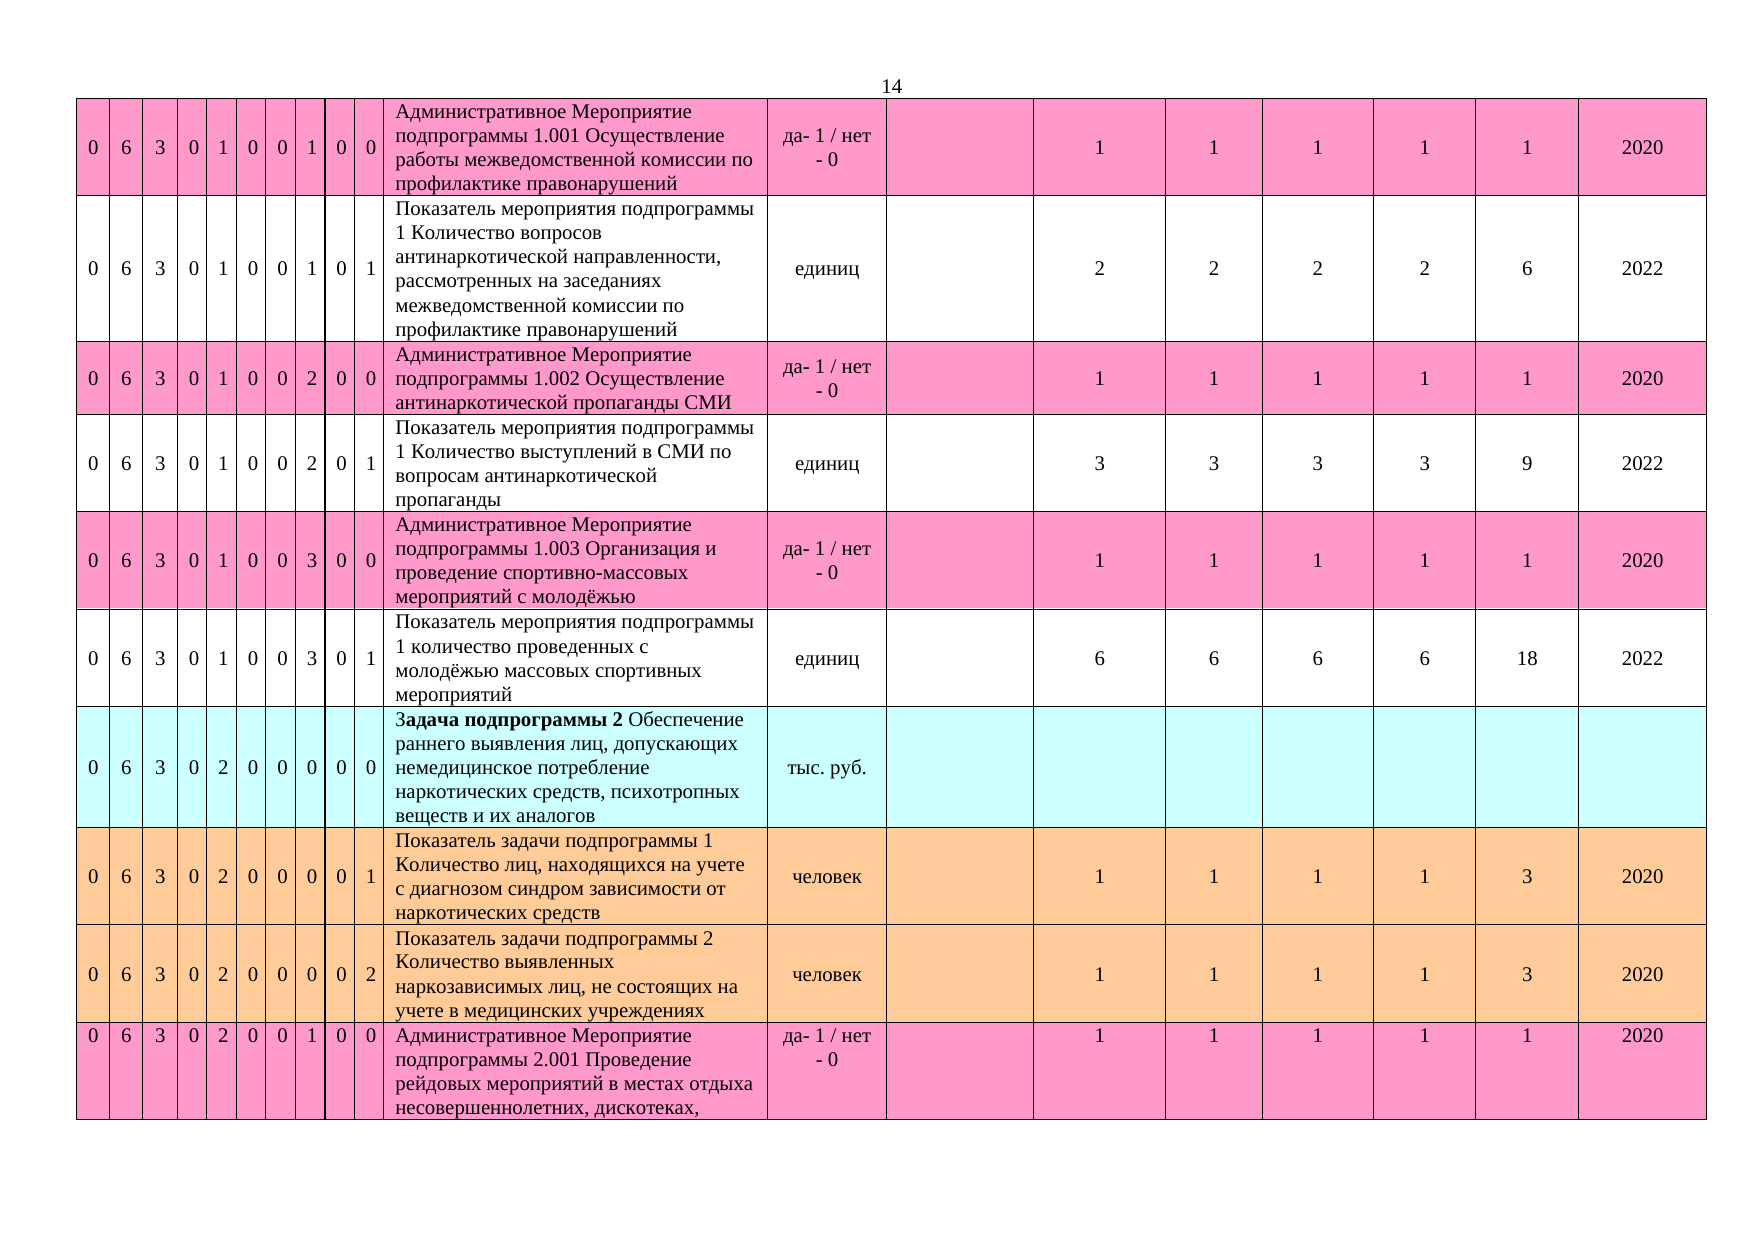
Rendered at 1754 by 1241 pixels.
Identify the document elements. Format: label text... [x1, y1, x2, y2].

table_cell 0 [355, 99, 383, 195]
table_cell 0 [77, 610, 109, 706]
table_cell 0 [326, 925, 354, 1022]
table_cell 1 [1166, 342, 1262, 414]
table_cell 2022 [1579, 196, 1706, 341]
table_cell 0 [237, 512, 265, 608]
table_cell Показатель задачи подпрограммы 2 Количество выявленных наркозависимых лиц, не состоящих на учете в медицинских учреждениях [384, 925, 767, 1022]
table_cell 1 [1476, 342, 1578, 414]
table_cell 3 [143, 925, 177, 1022]
table_cell 1 [1476, 512, 1578, 608]
table_cell 0 [178, 512, 206, 608]
table_cell 3 [143, 196, 177, 341]
table_cell 2022 [1579, 610, 1706, 706]
table_cell [887, 196, 1033, 341]
table_cell 0 [237, 707, 265, 827]
table_cell 0 [77, 1023, 109, 1119]
table_cell [887, 99, 1033, 195]
table_cell 6 [110, 196, 142, 341]
table_cell 1 [1263, 99, 1373, 195]
table_cell [887, 512, 1033, 608]
table_cell 0 [266, 925, 295, 1022]
table_cell 18 [1476, 610, 1578, 706]
table_cell 2 [1263, 196, 1373, 341]
table_cell 1 [1166, 99, 1262, 195]
table_cell 0 [266, 707, 295, 827]
table_cell Показатель задачи подпрограммы 1 Количество лиц, находящихся на учете с диагнозом синдром зависимости от наркотических средств [384, 828, 767, 924]
table_cell 1 [1166, 512, 1262, 608]
table_cell 1 [1034, 1023, 1165, 1119]
table_cell тыс. руб. [768, 707, 886, 827]
table_cell 2020 [1579, 342, 1706, 414]
table_cell 0 [326, 512, 354, 608]
table_cell Административное Мероприятие подпрограммы 1.003 Организация и проведение спортивно-массовых мероприятий с молодёжью [384, 512, 767, 608]
table_cell [1476, 707, 1578, 827]
table_cell 1 [1374, 342, 1475, 414]
table_cell 1 [1034, 342, 1165, 414]
table_cell 3 [1476, 925, 1578, 1022]
table_cell да- 1 / нет - 0 [768, 1023, 886, 1119]
table_cell 0 [266, 196, 295, 341]
table_cell 0 [178, 707, 206, 827]
table_cell 6 [1166, 610, 1262, 706]
table_cell 1 [1263, 342, 1373, 414]
table_cell 1 [1034, 512, 1165, 608]
table_cell Показатель мероприятия подпрограммы 1 Количество вопросов антинаркотической направленности, рассмотренных на заседаниях межведомственной комиссии по профилактике правонарушений [384, 196, 767, 341]
table_cell да- 1 / нет - 0 [768, 512, 886, 608]
table_cell 1 [1374, 828, 1475, 924]
table_cell 3 [143, 342, 177, 414]
table_cell 3 [296, 512, 324, 608]
table_cell 1 [1374, 1023, 1475, 1119]
table_cell 2 [1034, 196, 1165, 341]
table_cell 3 [143, 1023, 177, 1119]
table_cell 6 [110, 512, 142, 608]
table_cell 0 [77, 99, 109, 195]
table_cell 0 [237, 925, 265, 1022]
table_cell 0 [355, 512, 383, 608]
table_cell 0 [237, 342, 265, 414]
table_cell 2020 [1579, 828, 1706, 924]
table_cell 1 [1034, 828, 1165, 924]
table_cell 2 [296, 342, 324, 414]
table_cell 1 [1263, 828, 1373, 924]
table_cell 3 [1166, 415, 1262, 511]
table_cell 1 [296, 99, 324, 195]
table_cell [1579, 707, 1706, 827]
table_cell 0 [178, 342, 206, 414]
table_cell 6 [1034, 610, 1165, 706]
table_cell 0 [355, 1023, 383, 1119]
table_cell 0 [266, 342, 295, 414]
table_cell [887, 1023, 1033, 1119]
table_cell Задача подпрограммы 2 Обеспечение раннего выявления лиц, допускающих немедицинское потребление наркотических средств, психотропных веществ и их аналогов [384, 707, 767, 827]
table_cell 3 [296, 610, 324, 706]
table_cell 0 [326, 196, 354, 341]
table_cell 2 [1374, 196, 1475, 341]
table_cell 0 [237, 1023, 265, 1119]
table_cell 0 [326, 828, 354, 924]
table_cell 3 [1374, 415, 1475, 511]
table_cell 2 [355, 925, 383, 1022]
table_cell 1 [1374, 512, 1475, 608]
table_cell 0 [237, 610, 265, 706]
table_cell Показатель мероприятия подпрограммы 1 Количество выступлений в СМИ по вопросам антинаркотической пропаганды [384, 415, 767, 511]
table_cell [887, 828, 1033, 924]
table_cell 2 [207, 707, 236, 827]
table_cell 0 [178, 925, 206, 1022]
table_cell 6 [110, 415, 142, 511]
table_cell 0 [355, 342, 383, 414]
table_cell Административное Мероприятие подпрограммы 1.002 Осуществление антинаркотической пропаганды СМИ [384, 342, 767, 414]
table_cell [887, 342, 1033, 414]
table_cell 1 [296, 1023, 324, 1119]
table_cell [887, 610, 1033, 706]
table_cell 0 [77, 925, 109, 1022]
table_cell 1 [1034, 99, 1165, 195]
table_cell 0 [178, 196, 206, 341]
table_cell 6 [110, 925, 142, 1022]
table_cell 0 [77, 342, 109, 414]
table_cell человек [768, 828, 886, 924]
table_cell 2 [1166, 196, 1262, 341]
table_cell 3 [143, 512, 177, 608]
table_cell 2 [207, 1023, 236, 1119]
table_cell [887, 707, 1033, 827]
table_cell 6 [110, 828, 142, 924]
table_cell 1 [207, 512, 236, 608]
table_cell 1 [1263, 925, 1373, 1022]
table_cell 0 [178, 415, 206, 511]
table_cell 1 [355, 196, 383, 341]
table_cell 0 [296, 828, 324, 924]
table_cell 0 [266, 99, 295, 195]
table_cell 0 [296, 707, 324, 827]
table_cell 0 [77, 828, 109, 924]
table_cell 9 [1476, 415, 1578, 511]
table_cell 0 [266, 1023, 295, 1119]
table_cell 6 [110, 1023, 142, 1119]
table_cell да- 1 / нет - 0 [768, 342, 886, 414]
table_cell 2020 [1579, 925, 1706, 1022]
table_cell [1263, 707, 1373, 827]
table_cell 0 [77, 196, 109, 341]
table_cell 2 [207, 828, 236, 924]
table_cell единиц [768, 196, 886, 341]
table_cell 6 [110, 707, 142, 827]
table_cell 0 [77, 415, 109, 511]
table_cell 6 [110, 610, 142, 706]
table_cell [887, 925, 1033, 1022]
table_cell 2020 [1579, 1023, 1706, 1119]
table_cell 0 [237, 99, 265, 195]
table_cell да- 1 / нет - 0 [768, 99, 886, 195]
table_cell 0 [326, 1023, 354, 1119]
table_cell 0 [326, 342, 354, 414]
table_cell 0 [326, 99, 354, 195]
table_cell 0 [77, 707, 109, 827]
table_cell 6 [110, 342, 142, 414]
table_cell 3 [1034, 415, 1165, 511]
table_cell 1 [1476, 1023, 1578, 1119]
table_cell 1 [296, 196, 324, 341]
table_cell 0 [266, 610, 295, 706]
table_cell 3 [143, 707, 177, 827]
table_cell Показатель мероприятия подпрограммы 1 количество проведенных с молодёжью массовых спортивных мероприятий [384, 610, 767, 706]
table_cell 1 [355, 415, 383, 511]
table_cell 3 [1476, 828, 1578, 924]
table_cell 0 [237, 196, 265, 341]
table_cell 2020 [1579, 512, 1706, 608]
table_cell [384, 1023, 767, 1119]
table_cell 1 [207, 99, 236, 195]
table_cell 2020 [1579, 99, 1706, 195]
table_cell 3 [143, 828, 177, 924]
table_cell 0 [266, 828, 295, 924]
table_cell 0 [178, 99, 206, 195]
table_cell 1 [1476, 99, 1578, 195]
table_cell 0 [326, 610, 354, 706]
table_cell 2 [296, 415, 324, 511]
table_cell 1 [1166, 1023, 1262, 1119]
table_cell 1 [1166, 828, 1262, 924]
table_cell 1 [207, 610, 236, 706]
table_cell 3 [143, 415, 177, 511]
table_cell 1 [1263, 512, 1373, 608]
table_cell 0 [326, 415, 354, 511]
table_cell 0 [178, 828, 206, 924]
table_cell [1374, 707, 1475, 827]
table_cell 1 [1374, 99, 1475, 195]
table_cell 0 [237, 415, 265, 511]
table_cell [1034, 707, 1165, 827]
table_cell 3 [143, 610, 177, 706]
table_cell [887, 415, 1033, 511]
table_cell единиц [768, 415, 886, 511]
table_cell 0 [266, 415, 295, 511]
table_cell 0 [266, 512, 295, 608]
table_cell 1 [1034, 925, 1165, 1022]
table_cell 0 [355, 707, 383, 827]
table_cell 6 [1263, 610, 1373, 706]
table_cell 6 [1476, 196, 1578, 341]
table_cell [1166, 707, 1262, 827]
table_cell 1 [207, 415, 236, 511]
table_cell 0 [178, 610, 206, 706]
table_cell 0 [326, 707, 354, 827]
table_cell 0 [237, 828, 265, 924]
table_cell 3 [1263, 415, 1373, 511]
table_cell 1 [207, 342, 236, 414]
table_cell 1 [1263, 1023, 1373, 1119]
table_cell 6 [110, 99, 142, 195]
table_cell 1 [355, 610, 383, 706]
table_cell Административное Мероприятие подпрограммы 1.001 Осуществление работы межведомственной комиссии по профилактике правонарушений [384, 99, 767, 195]
table_cell 0 [178, 1023, 206, 1119]
table_cell 6 [1374, 610, 1475, 706]
table_cell 1 [355, 828, 383, 924]
table_cell 0 [77, 512, 109, 608]
table_cell 2022 [1579, 415, 1706, 511]
table_cell 1 [1374, 925, 1475, 1022]
table_cell 0 [296, 925, 324, 1022]
table_cell 3 [143, 99, 177, 195]
table_cell человек [768, 925, 886, 1022]
table_cell 1 [207, 196, 236, 341]
table_cell 2 [207, 925, 236, 1022]
table_cell единиц [768, 610, 886, 706]
table_cell 1 [1166, 925, 1262, 1022]
